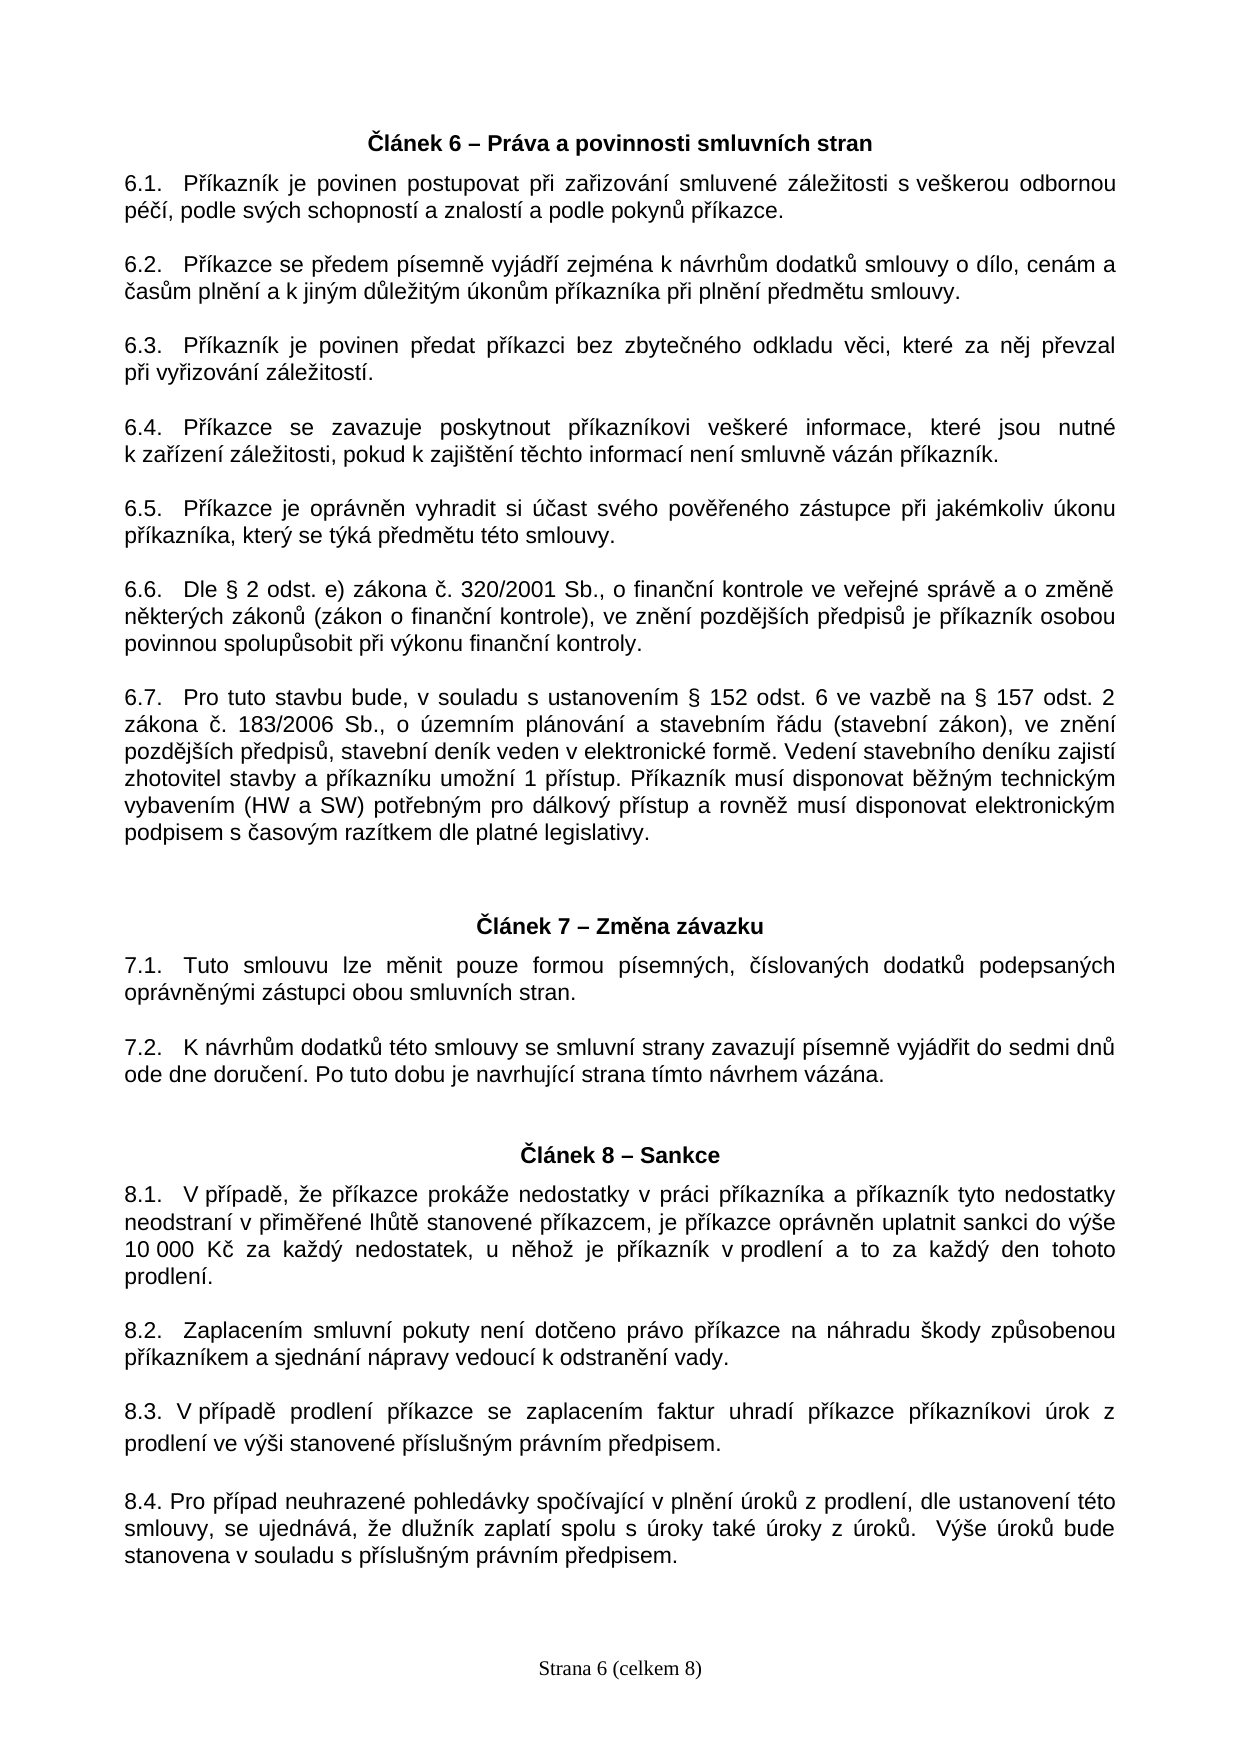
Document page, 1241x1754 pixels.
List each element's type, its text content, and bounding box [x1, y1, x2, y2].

list Příkazce se zavazuje poskytnout příkazníkovi veškeré informace, které jsou nutné k zařízení záležitosti, pokud k zajištění těchto informací není smluvně vázán příkazník. [124, 413, 1116, 467]
text Článek 8 – Sankce [124, 1142, 1116, 1169]
list Pro tuto stavbu bude, v souladu s ustanovením § 152 odst. 6 ve vazbě na § 157 odst. 2 zákona č. 183/2006 Sb., o územním plánování a stavebním řádu (stavební zákon), ve znění pozdějších předpisů, stavební deník veden v elektronické formě. Vedení stavebního deníku zajistí zhotovitel stavby a příkazníku umožní 1 přístup. Příkazník musí disponovat běžným technickým vybavením (HW a SW) potřebným pro dálkový přístup a rovněž musí disponovat elektronickým podpisem s časovým razítkem dle platné legislativy. [124, 683, 1116, 846]
list K návrhům dodatků této smlouvy se smluvní strany zavazují písemně vyjádřit do sedmi dnů ode dne doručení. Po tuto dobu je navrhující strana tímto návrhem vázána. [124, 1033, 1116, 1087]
list Zaplacením smluvní pokuty není dotčeno právo příkazce na náhradu škody způsobenou příkazníkem a sjednání nápravy vedoucí k odstranění vady. [124, 1317, 1116, 1371]
list Dle § 2 odst. e) zákona č. 320/2001 Sb., o finanční kontrole ve veřejné správě a o změně některých zákonů (zákon o finanční kontrole), ve znění pozdějších předpisů je příkazník osobou povinnou spolupůsobit při výkonu finanční kontroly. [124, 576, 1116, 657]
text Článek 7 – Změna závazku [124, 912, 1116, 939]
list Příkazce se předem písemně vyjádří zejména k návrhům dodatků smlouvy o dílo, cenám a časům plnění a k jiným důležitým úkonům příkazníka při plnění předmětu smlouvy. [124, 251, 1116, 305]
list Tuto smlouvu lze měnit pouze formou písemných, číslovaných dodatků podepsaných oprávněnými zástupci obou smluvních stran. [124, 952, 1116, 1006]
list V případě, že příkazce prokáže nedostatky v práci příkazníka a příkazník tyto nedostatky neodstraní v přiměřené lhůtě stanovené příkazcem, je příkazce oprávněn uplatnit sankci do výše 10 000 Kč za každý nedostatek, u něhož je příkazník v prodlení a to za každý den tohoto prodlení. [124, 1181, 1116, 1289]
text 8.4. Pro případ neuhrazené pohledávky spočívající v plnění úroků z prodlení, dle ustanovení této smlouvy, se ujednává, že dlužník zaplatí spolu s úroky také úroky z úroků. Výše úroků bude stanovena v souladu s příslušným právním předpisem. [124, 1488, 1116, 1569]
text Článek 6 – Práva a povinnosti smluvních stran [124, 130, 1116, 157]
list Příkazník je povinen předat příkazci bez zbytečného odkladu věci, které za něj převzal při vyřizování záležitostí. [124, 332, 1116, 386]
list Příkazce je oprávněn vyhradit si účast svého pověřeného zástupce při jakémkoliv úkonu příkazníka, který se týká předmětu této smlouvy. [124, 494, 1116, 549]
text 8.3. V případě prodlení příkazce se zaplacením faktur uhradí příkazce příkazníkovi úrok z prodlení ve výši stanovené příslušným právním předpisem. [124, 1398, 1116, 1456]
list Příkazník je povinen postupovat při zařizování smluvené záležitosti s veškerou odbornou péčí, podle svých schopností a znalostí a podle pokynů příkazce. [124, 169, 1116, 224]
